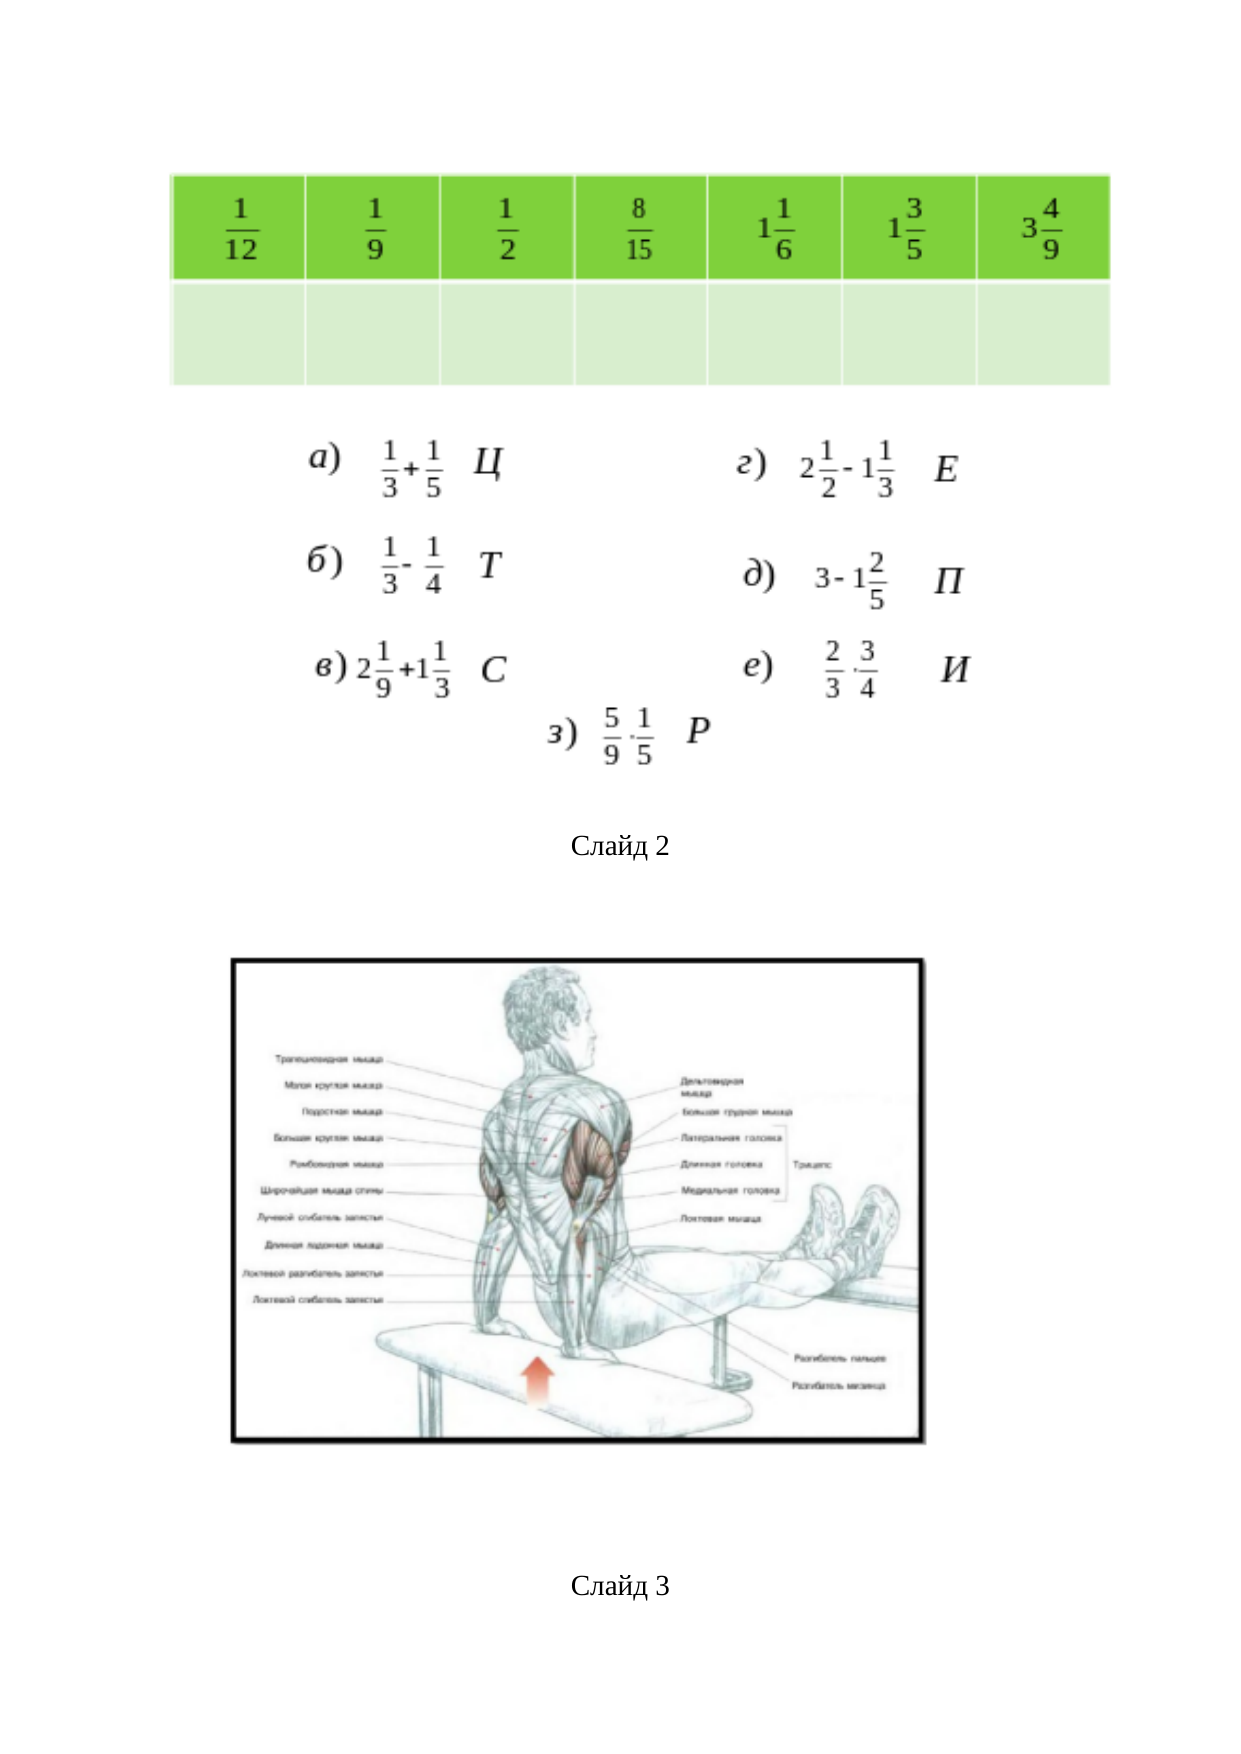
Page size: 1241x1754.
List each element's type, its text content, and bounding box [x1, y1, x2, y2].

text Слайд 3 [118, 1566, 1122, 1601]
text Слайд 2 [118, 826, 1122, 862]
